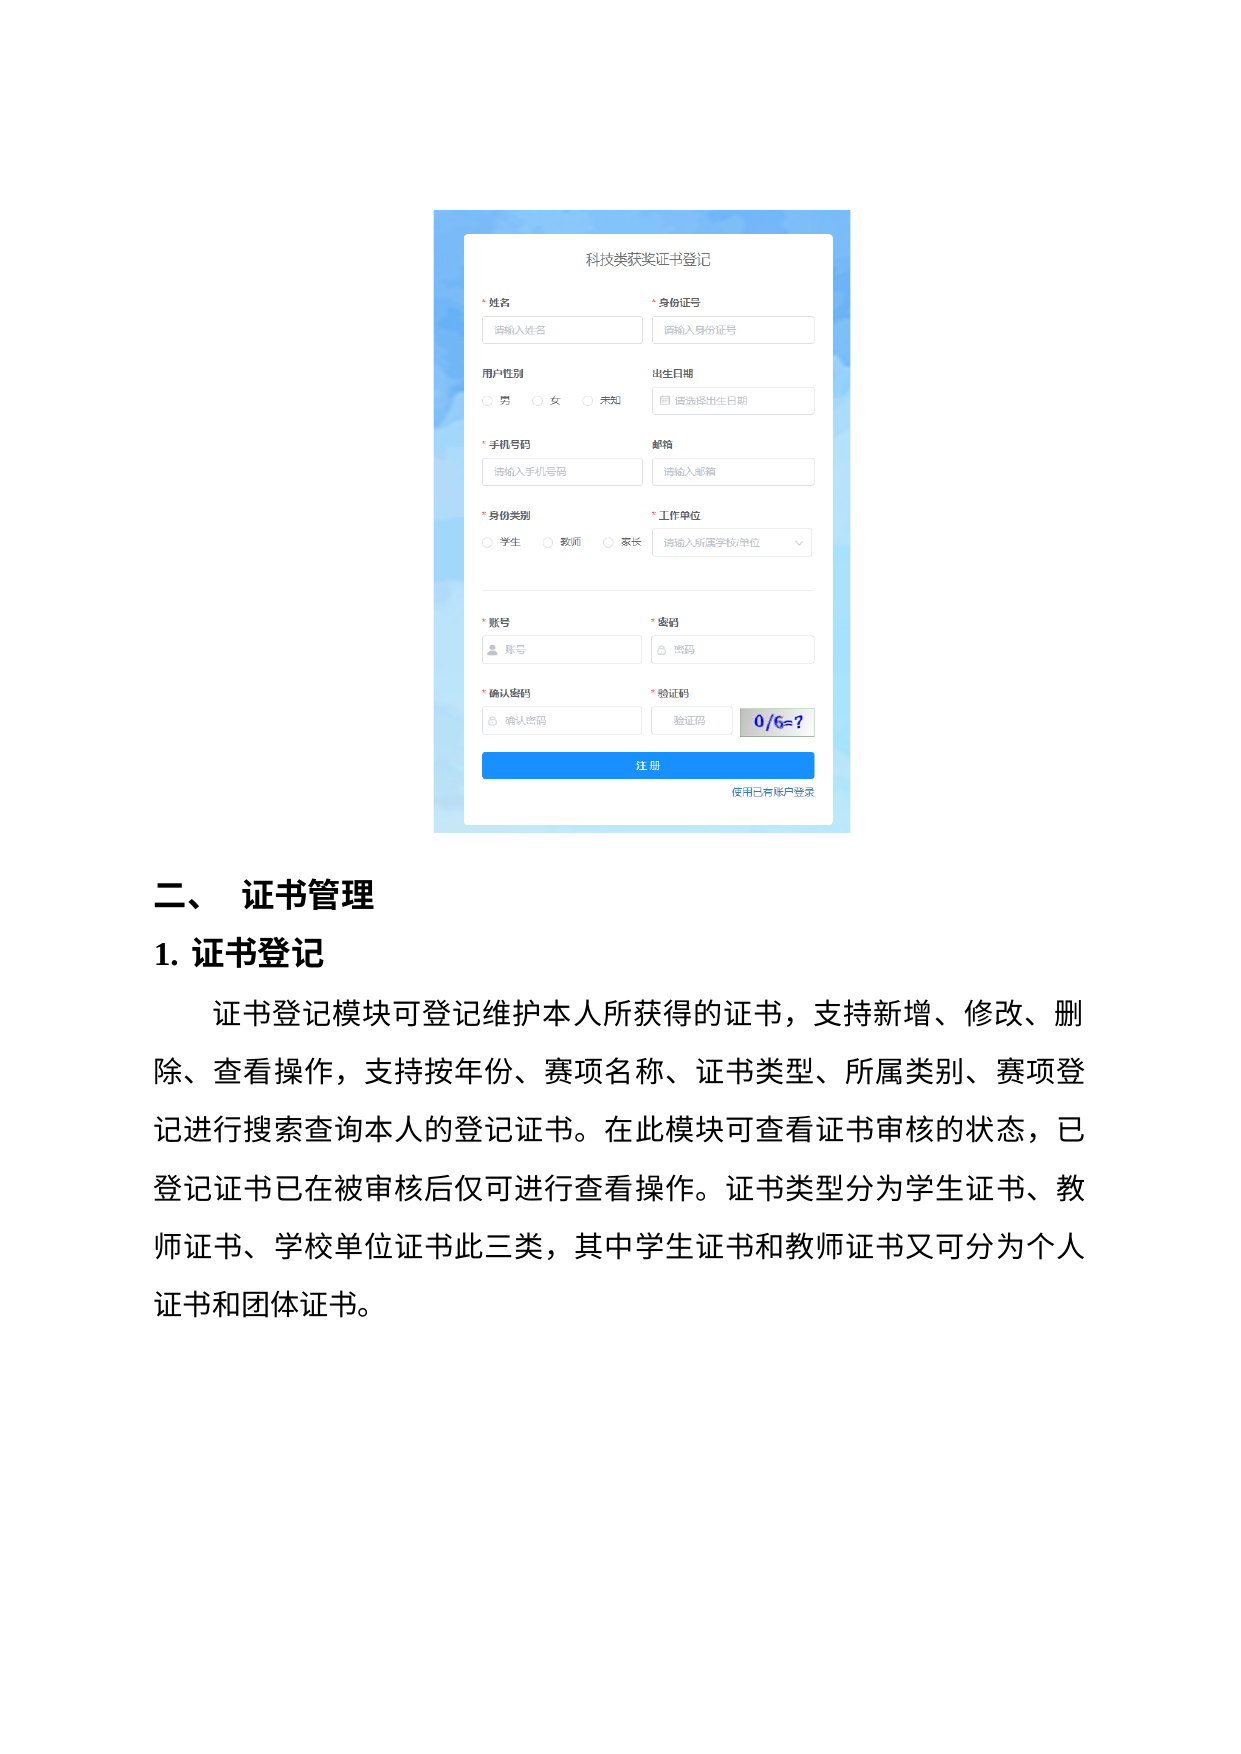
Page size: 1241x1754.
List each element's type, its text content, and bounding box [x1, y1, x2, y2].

picture [433, 210, 851, 833]
subtitle 证书管理 [153, 861, 1087, 919]
text 证书登记模块可登记维护本人所获得的证书，支持新增、修改、删除、查看操作，支持按年份、赛项名称、证书类型、所属类别、赛项登记进行搜索查询本人的登记证书。在此模块可查看证书审核的状态，已登记证书已在被审核后仅可进行查看操作。证书类型分为学生证书、教师证书、学校单位证书此三类，其中学生证书和教师证书又可分为个人证书和团体证书。 [153, 977, 1087, 1327]
subtitle 证书登记 [153, 919, 1087, 977]
